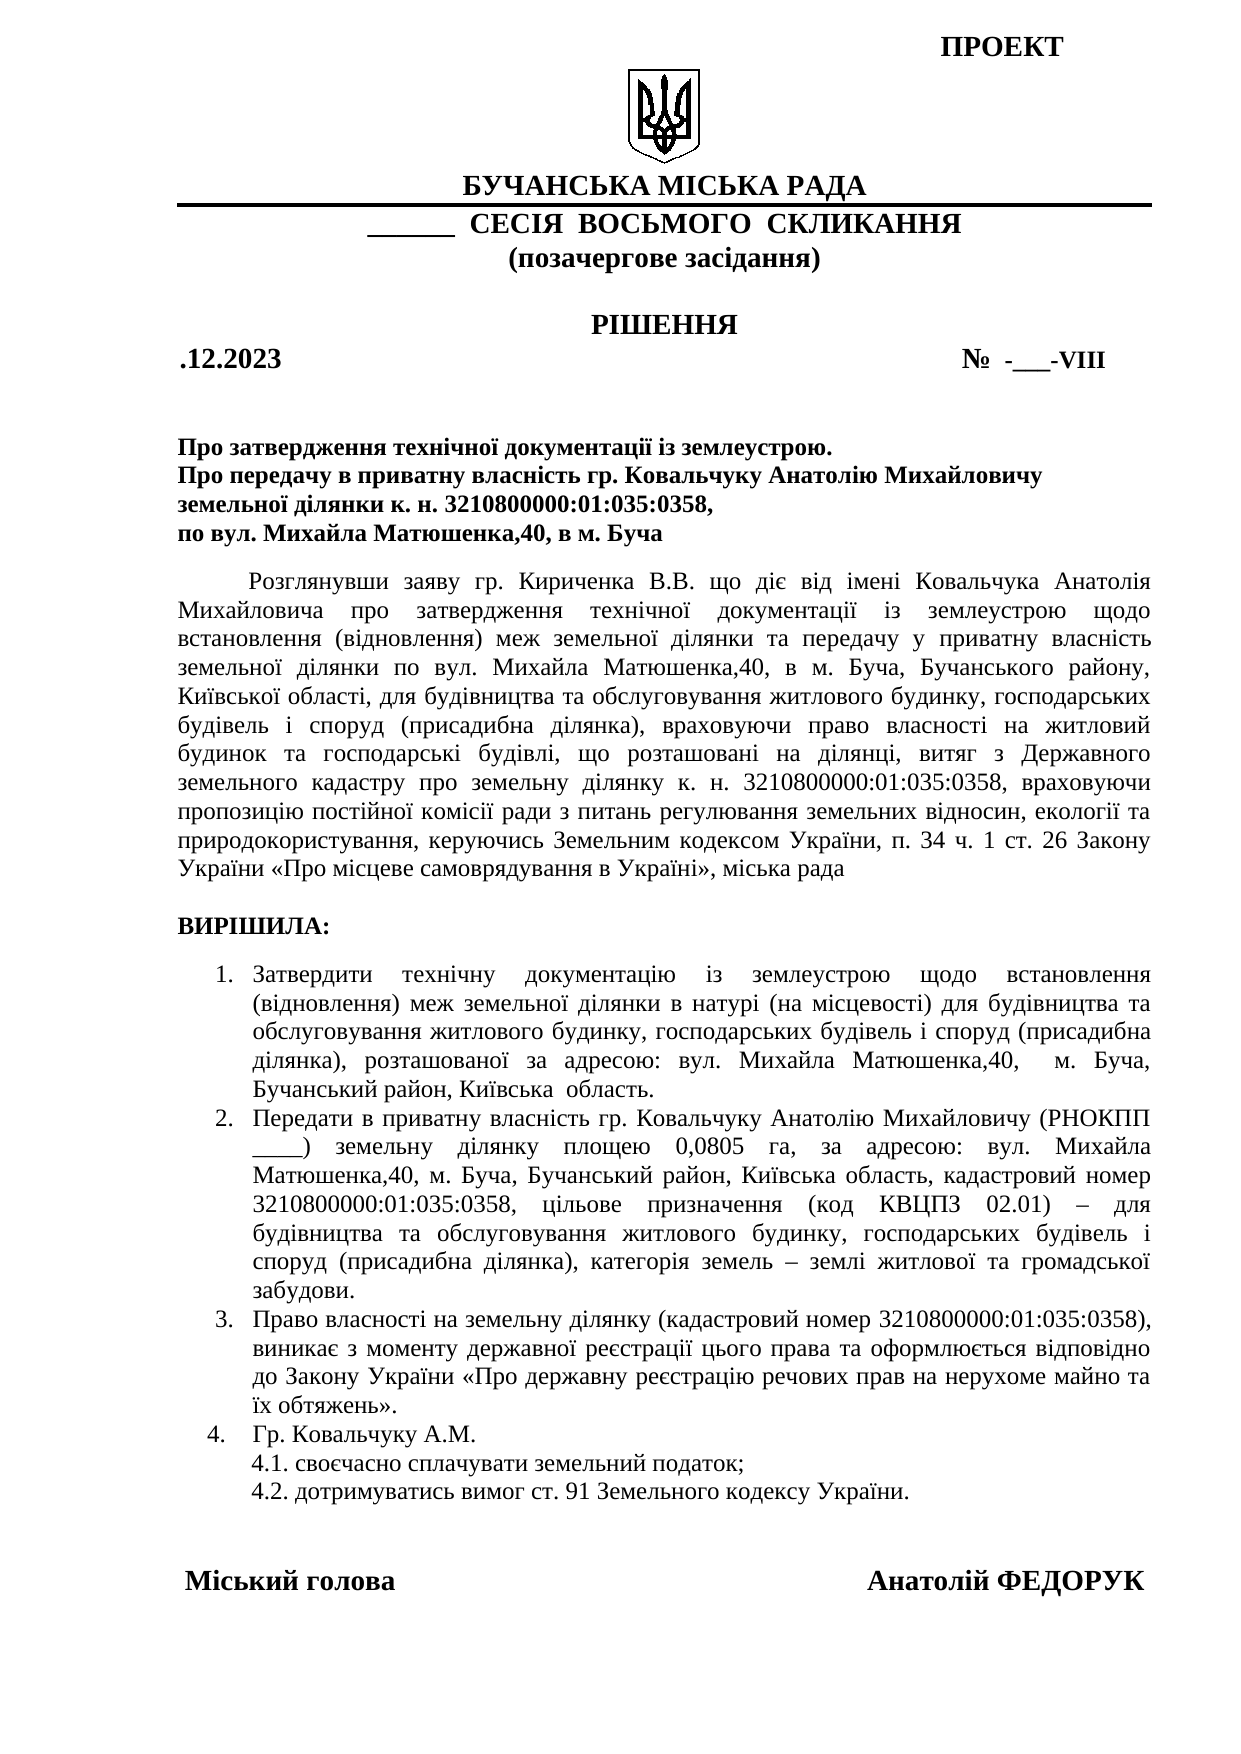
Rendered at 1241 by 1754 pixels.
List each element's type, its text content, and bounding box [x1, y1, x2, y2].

text .12.2023 № -___-VIІІ [150, 341, 1152, 374]
text по вул. Михайла Матюшенка,40, в м. Буча [177, 518, 1152, 547]
text 4. Гр. Ковальчуку А.М. [177, 1419, 1152, 1448]
text 4.1. своєчасно сплачувати земельний податок; [177, 1448, 1152, 1476]
list Затвердити технічну документацію із землеустрою щодо встановлення (відновлення) меж земельної ділянки в натурі (на місцевості) для будівництва та обслуговування житлового будинку, господарських будівель і споруд (присадибна ділянка), розташованої за адресою: вул. Михайла Матюшенка,40, м. Буча, Бучанський район, Київська область. [215, 959, 1152, 1103]
text 4.2. дотримуватись вимог ст. 91 Земельного кодексу України. [177, 1476, 1152, 1505]
text ПРОЕКТ [177, 29, 1152, 63]
text Міський голова Анатолій ФЕДОРУК [177, 1563, 1152, 1596]
text (позачергове засідання) [177, 240, 1152, 274]
text ВИРІШИЛА: [177, 911, 1152, 940]
text земельної ділянки к. н. 3210800000:01:035:0358, [177, 489, 1152, 518]
text РІШЕННЯ [177, 307, 1152, 341]
text Про передачу в приватну власність гр. Ковальчуку Анатолію Михайловичу [177, 461, 1152, 489]
text Про затвердження технічної документації із землеустрою. [177, 432, 1152, 461]
text Розглянувши заяву гр. Кириченка В.В. що діє від імені Ковальчука Анатолія Михайловича про затвердження технічної документації із землеустрою щодо встановлення (відновлення) меж земельної ділянки та передачу у приватну власність земельної ділянки по вул. Михайла Матюшенка,40, в м. Буча, Бучанського району, Київської області, для будівництва та обслуговування житлового будинку, господарських будівель і споруд (присадибна ділянка), враховуючи право власності на житловий будинок та господарські будівлі, що розташовані на ділянці, витяг з Державного земельного кадастру про земельну ділянку к. н. 3210800000:01:035:0358, враховуючи пропозицію постійної комісії ради з питань регулювання земельних відносин, екології та природокористування, керуючись Земельним кодексом України, п. 34 ч. 1 ст. 26 Закону України «Про місцеве самоврядування в Україні», міська рада [177, 566, 1152, 882]
list Передати в приватну власність гр. Ковальчуку Анатолію Михайловичу (РНОКПП ____) земельну ділянку площею 0,0805 га, за адресою: вул. Михайла Матюшенка,40, м. Буча, Бучанський район, Київська область, кадастровий номер 3210800000:01:035:0358, цільове призначення (код КВЦПЗ 02.01) – для будівництва та обслуговування житлового будинку, господарських будівель і споруд (присадибна ділянка), категорія земель – землі житлової та громадської забудови. [215, 1103, 1152, 1304]
text БУЧАНСЬКА МІСЬКА РАДА [177, 168, 1152, 203]
list Право власності на земельну ділянку (кадастровий номер 3210800000:01:035:0358), виникає з моменту державної реєстрації цього права та оформлюється відповідно до Закону України «Про державну реєстрацію речових прав на нерухоме майно та їх обтяжень». [215, 1304, 1152, 1419]
text ______ СЕСІЯ ВОСЬМОГО СКЛИКАННЯ [177, 207, 1152, 240]
